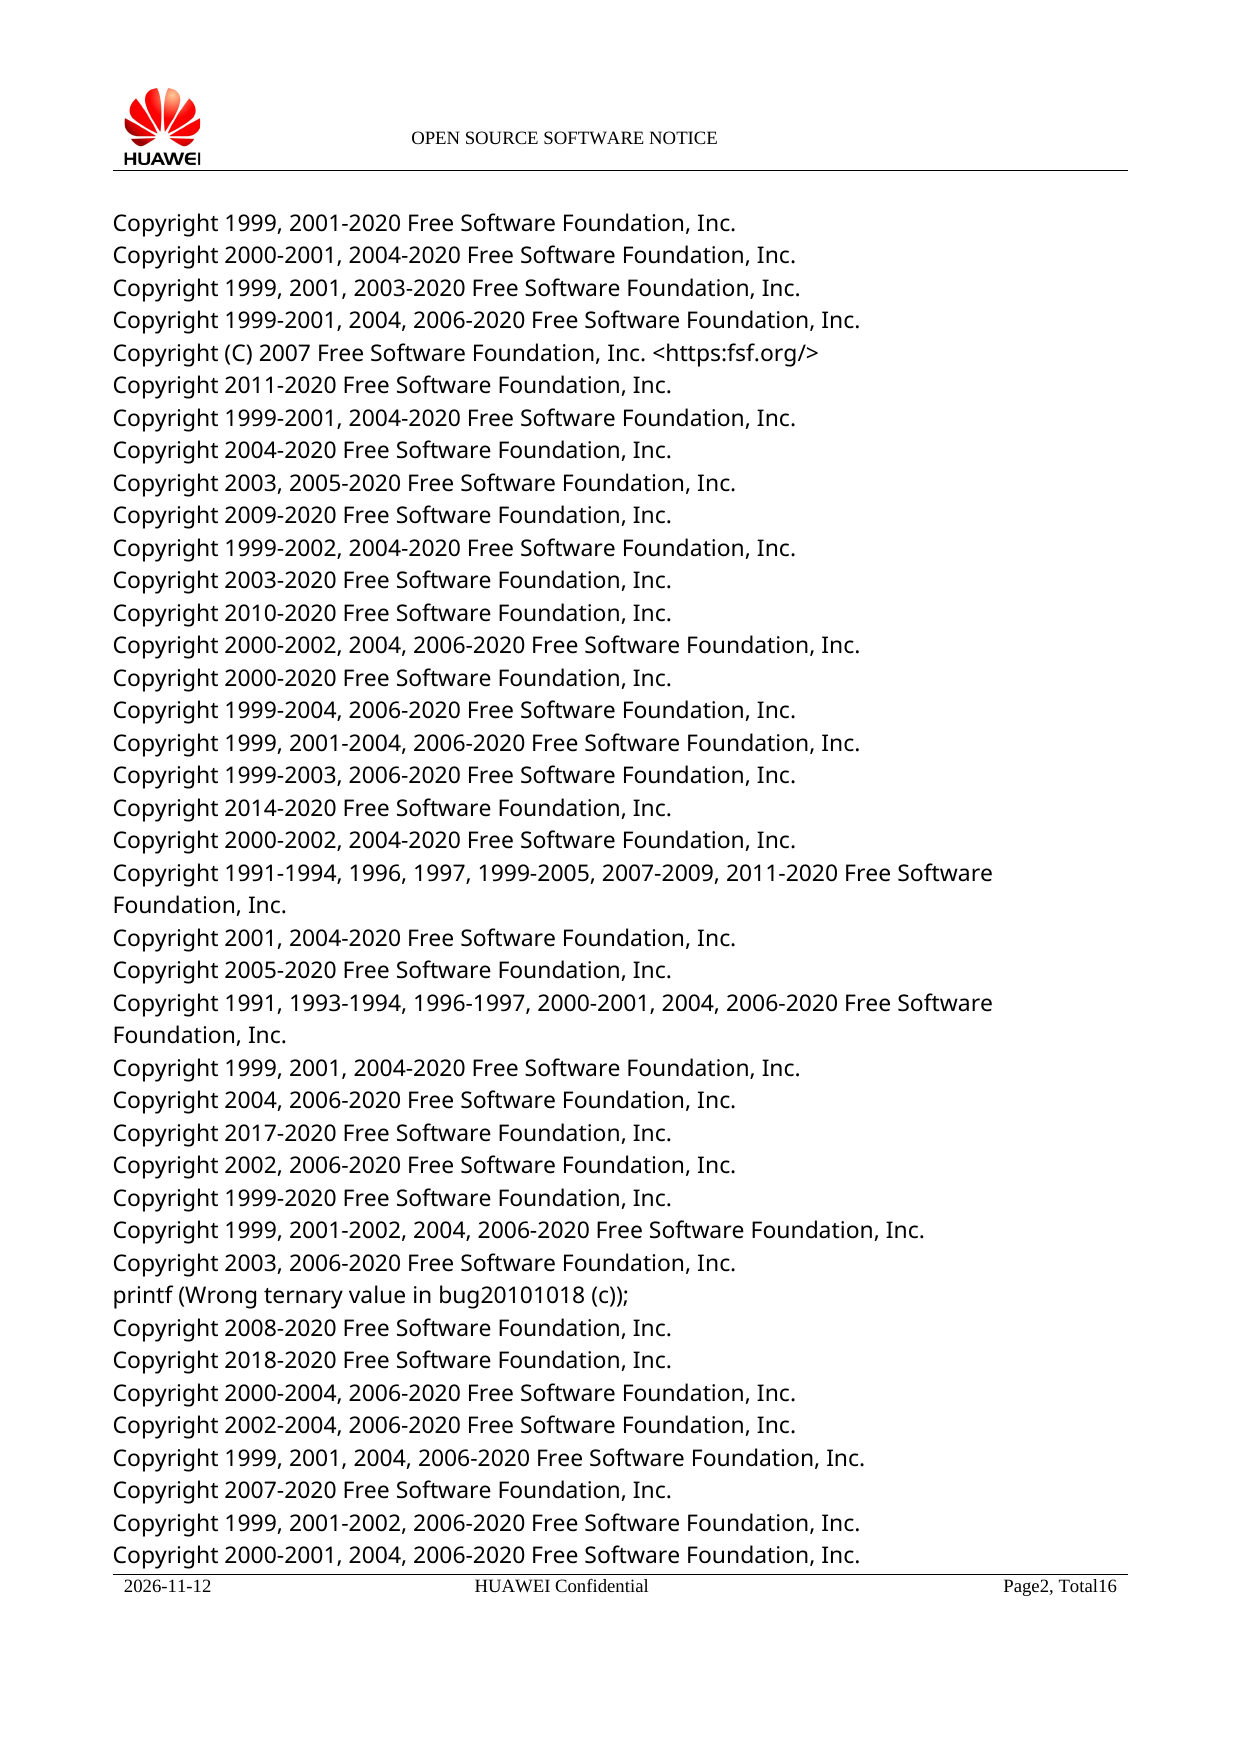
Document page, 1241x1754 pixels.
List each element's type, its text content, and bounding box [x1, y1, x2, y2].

picture [124, 88, 201, 165]
